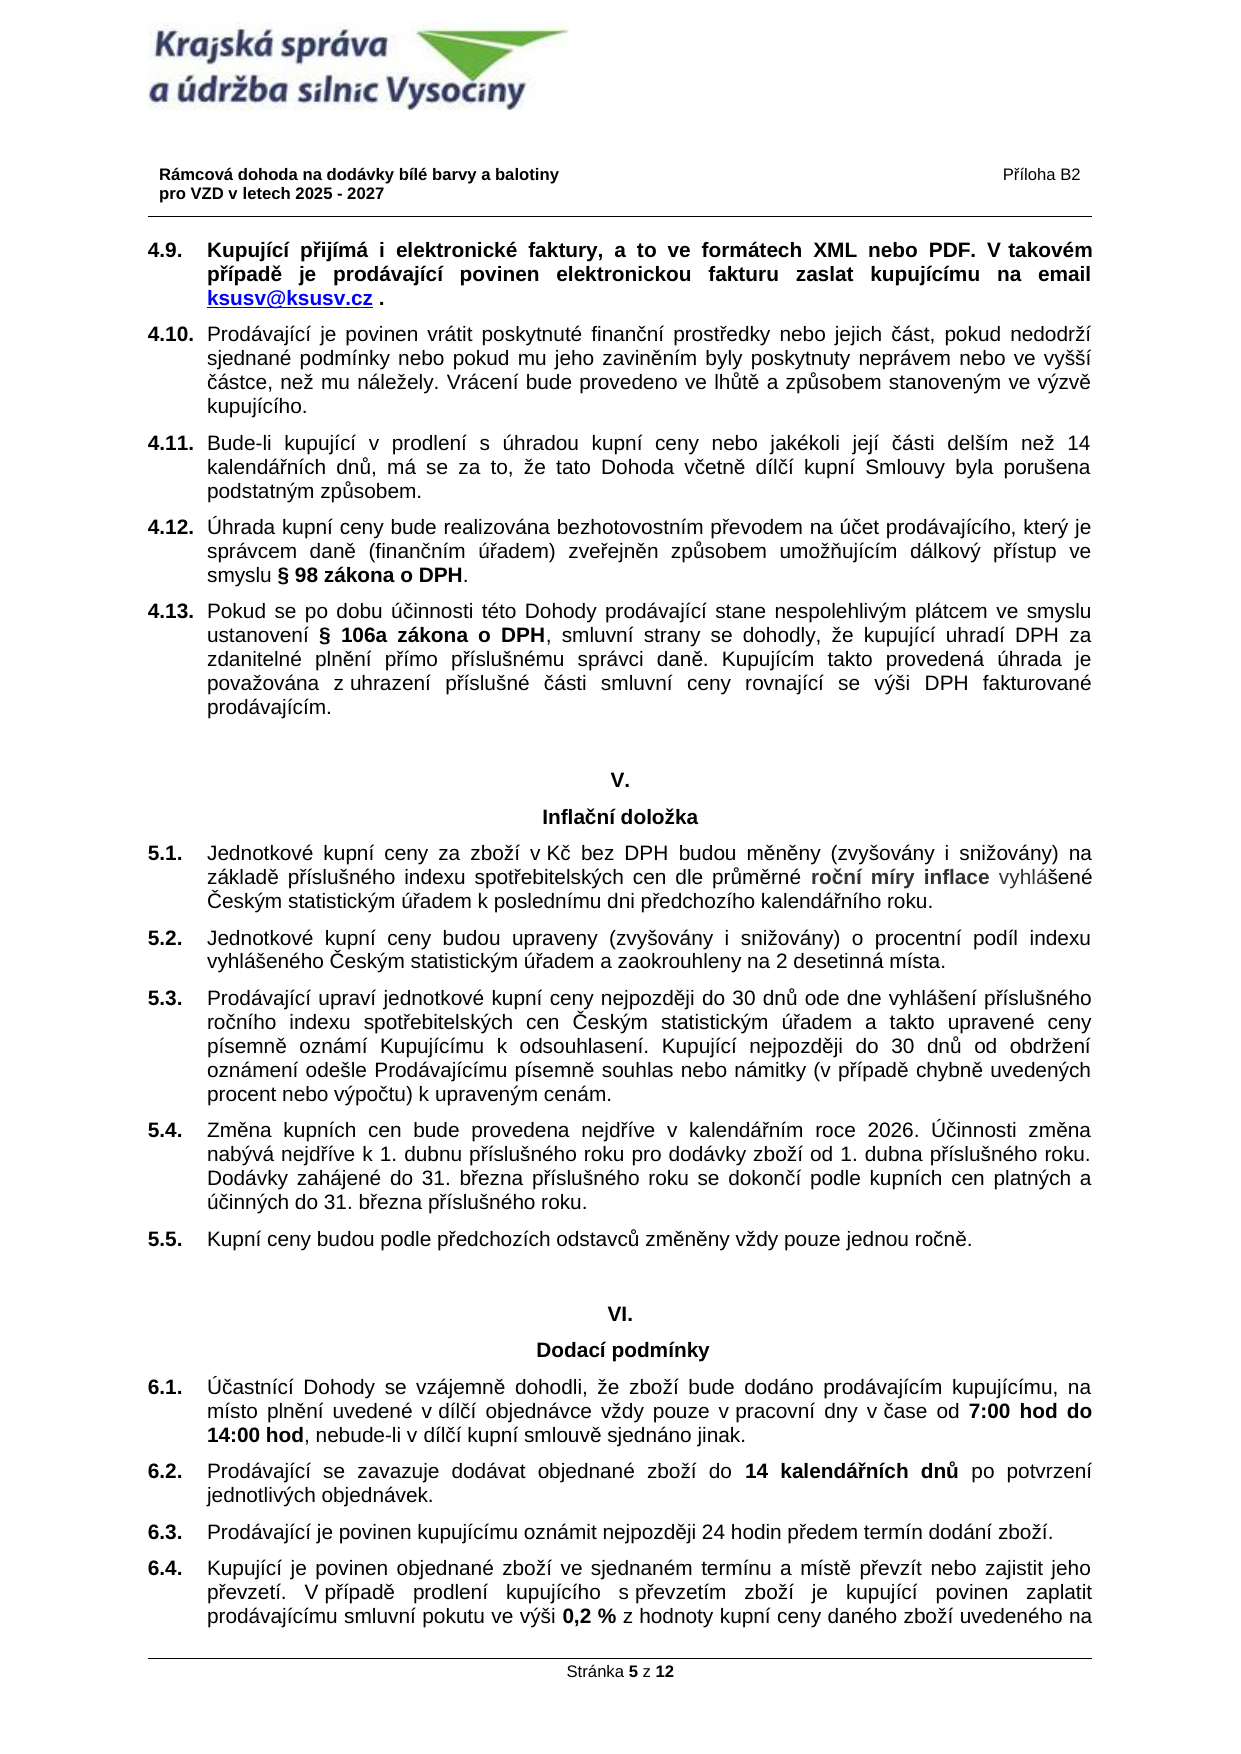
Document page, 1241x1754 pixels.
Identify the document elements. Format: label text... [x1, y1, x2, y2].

list Prodávající je povinen vrátit poskytnuté finanční prostředky nebo jejich část, pokud nedodrží sjednané podmínky nebo pokud mu jeho zaviněním byly poskytnuty neprávem nebo ve vyšší částce, než mu náležely. Vrácení bude provedeno ve lhůtě a způsobem stanoveným ve výzvě kupujícího. [148, 322, 1092, 418]
list Jednotkové kupní ceny za zboží v Kč bez DPH budou měněny (zvyšovány i snižovány) na základě příslušného indexu spotřebitelských cen dle průměrné roční míry inflace vyhlášené Českým statistickým úřadem k poslednímu dni předchozího kalendářního roku. [148, 841, 1092, 913]
list Kupní ceny budou podle předchozích odstavců změněny vždy pouze jednou ročně. [148, 1226, 1092, 1250]
picture [147, 22, 569, 113]
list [148, 1556, 1092, 1628]
text Inflační doložka [148, 804, 1092, 828]
list Bude-li kupující v prodlení s úhradou kupní ceny nebo jakékoli její části delším než 14 kalendářních dnů, má se za to, že tato Dohoda včetně dílčí kupní Smlouvy byla porušena podstatným způsobem. [148, 431, 1092, 502]
list Prodávající je povinen kupujícímu oznámit nejpozději 24 hodin předem termín dodání zboží. [148, 1519, 1092, 1543]
text VI. [148, 1302, 1092, 1326]
text Dodací podmínky [148, 1338, 1092, 1362]
list Změna kupních cen bude provedena nejdříve v kalendářním roce 2026. Účinnosti změna nabývá nejdříve k 1. dubnu příslušného roku pro dodávky zboží od 1. dubna příslušného roku. Dodávky zahájené do 31. března příslušného roku se dokončí podle kupních cen platných a účinných do 31. března příslušného roku. [148, 1118, 1092, 1214]
text V. [148, 768, 1092, 792]
list Kupující přijímá i elektronické faktury, a to ve formátech XML nebo PDF. V takovém případě je prodávající povinen elektronickou fakturu zaslat kupujícímu na email ksusv@ksusv.cz . [148, 238, 1092, 310]
list Jednotkové kupní ceny budou upraveny (zvyšovány i snižovány) o procentní podíl indexu vyhlášeného Českým statistickým úřadem a zaokrouhleny na 2 desetinná místa. [148, 925, 1092, 973]
list Prodávající se zavazuje dodávat objednané zboží do 14 kalendářních dnů po potvrzení jednotlivých objednávek. [148, 1459, 1092, 1507]
list Úhrada kupní ceny bude realizována bezhotovostním převodem na účet prodávajícího, který je správcem daně (finančním úřadem) zveřejněn způsobem umožňujícím dálkový přístup ve smyslu § 98 zákona o DPH. [148, 515, 1092, 587]
list Pokud se po dobu účinnosti této Dohody prodávající stane nespolehlivým plátcem ve smyslu ustanovení § 106a zákona o DPH, smluvní strany se dohodly, že kupující uhradí DPH za zdanitelné plnění přímo příslušnému správci daně. Kupujícím takto provedená úhrada je považována z uhrazení příslušné části smluvní ceny rovnající se výši DPH fakturované prodávajícím. [148, 599, 1092, 719]
list Účastnící Dohody se vzájemně dohodli, že zboží bude dodáno prodávajícím kupujícímu, na místo plnění uvedené v dílčí objednávce vždy pouze v pracovní dny v čase od 7:00 hod do 14:00 hod, nebude-li v dílčí kupní smlouvě sjednáno jinak. [148, 1375, 1092, 1447]
list Prodávající upraví jednotkové kupní ceny nejpozději do 30 dnů ode dne vyhlášení příslušného ročního indexu spotřebitelských cen Českým statistickým úřadem a takto upravené ceny písemně oznámí Kupujícímu k odsouhlasení. Kupující nejpozději do 30 dnů od obdržení oznámení odešle Prodávajícímu písemně souhlas nebo námitky (v případě chybně uvedených procent nebo výpočtu) k upraveným cenám. [148, 986, 1092, 1106]
